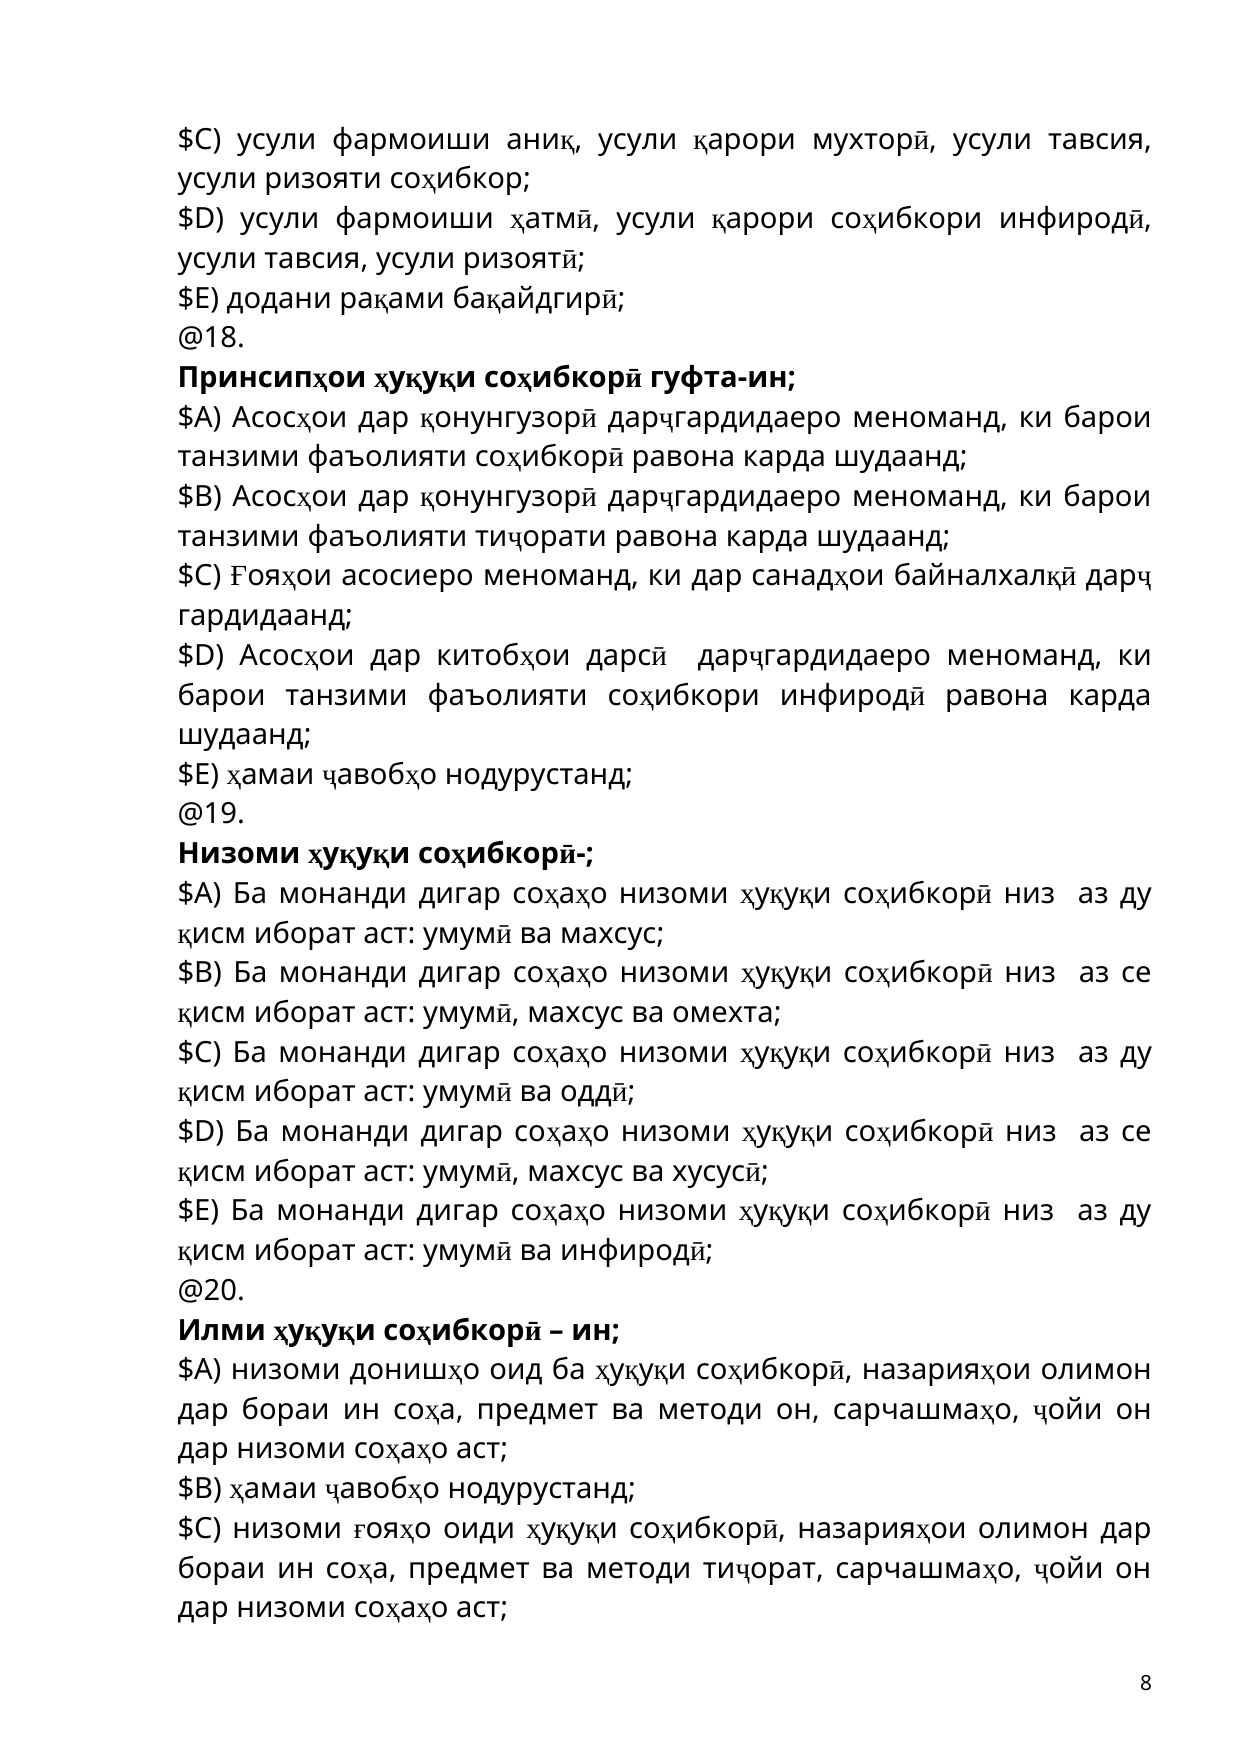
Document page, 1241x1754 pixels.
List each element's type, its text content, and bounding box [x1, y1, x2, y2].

text $D) Асосҳои дар китобҳои дарсӣ дарҷгардидаеро меноманд, ки барои танзими фаъолияти соҳибкори инфиродӣ равона карда шудаанд; [177, 634, 1152, 753]
text $C) низоми ғояҳо оиди ҳуқуқи соҳибкорӣ, назарияҳои олимон дар бораи ин соҳа, предмет ва методи тиҷорат, сарчашмаҳо, ҷойи он дар низоми соҳаҳо аст; [177, 1507, 1152, 1626]
text $E) ҳамаи ҷавобҳо нодурустанд; [177, 753, 1152, 793]
text $E) додани рақами бақайдгирӣ; [177, 277, 1152, 317]
text $E) Ба монанди дигар соҳаҳо низоми ҳуқуқи соҳибкорӣ низ аз ду қисм иборат аст: умумӣ ва инфиродӣ; [177, 1190, 1152, 1269]
text $A) Ба монанди дигар соҳаҳо низоми ҳуқуқи соҳибкорӣ низ аз ду қисм иборат аст: умумӣ ва махсус; [177, 872, 1152, 952]
text $C) усули фармоиши аниқ, усули қарори мухторӣ, усули тавсия, усули ризояти соҳибкор; [177, 118, 1152, 197]
text $B) Ба монанди дигар соҳаҳо низоми ҳуқуқи соҳибкорӣ низ аз се қисм иборат аст: умумӣ, махсус ва омехта; [177, 952, 1152, 1031]
text $A) Асосҳои дар қонунгузорӣ дарҷгардидаеро меноманд, ки барои танзими фаъолияти соҳибкорӣ равона карда шудаанд; [177, 396, 1152, 475]
text @20. [177, 1269, 1152, 1309]
text Принсипҳои ҳуқуқи соҳибкорӣ гуфта-ин; [177, 356, 1152, 396]
text $D) Ба монанди дигар соҳаҳо низоми ҳуқуқи соҳибкорӣ низ аз се қисм иборат аст: умумӣ, махсус ва хусусӣ; [177, 1110, 1152, 1190]
text $C) Ба монанди дигар соҳаҳо низоми ҳуқуқи соҳибкорӣ низ аз ду қисм иборат аст: умумӣ ва оддӣ; [177, 1031, 1152, 1110]
text $B) Асосҳои дар қонунгузорӣ дарҷгардидаеро меноманд, ки барои танзими фаъолияти тиҷорати равона карда шудаанд; [177, 475, 1152, 555]
text $B) ҳамаи ҷавобҳо нодурустанд; [177, 1467, 1152, 1507]
text $A) низоми донишҳо оид ба ҳуқуқи соҳибкорӣ, назарияҳои олимон дар бораи ин соҳа, предмет ва методи он, сарчашмаҳо, ҷойи он дар низоми соҳаҳо аст; [177, 1348, 1152, 1467]
text @19. [177, 793, 1152, 832]
text Низоми ҳуқуқи соҳибкорӣ-; [177, 832, 1152, 872]
text $C) Ғояҳои асосиеро меноманд, ки дар санадҳои байналхалқӣ дарҷ гардидаанд; [177, 555, 1152, 634]
text $D) усули фармоиши ҳатмӣ, усули қарори соҳибкори инфиродӣ, усули тавсия, усули ризоятӣ; [177, 197, 1152, 277]
text @18. [177, 317, 1152, 356]
text Илми ҳуқуқи соҳибкорӣ – ин; [177, 1309, 1152, 1348]
